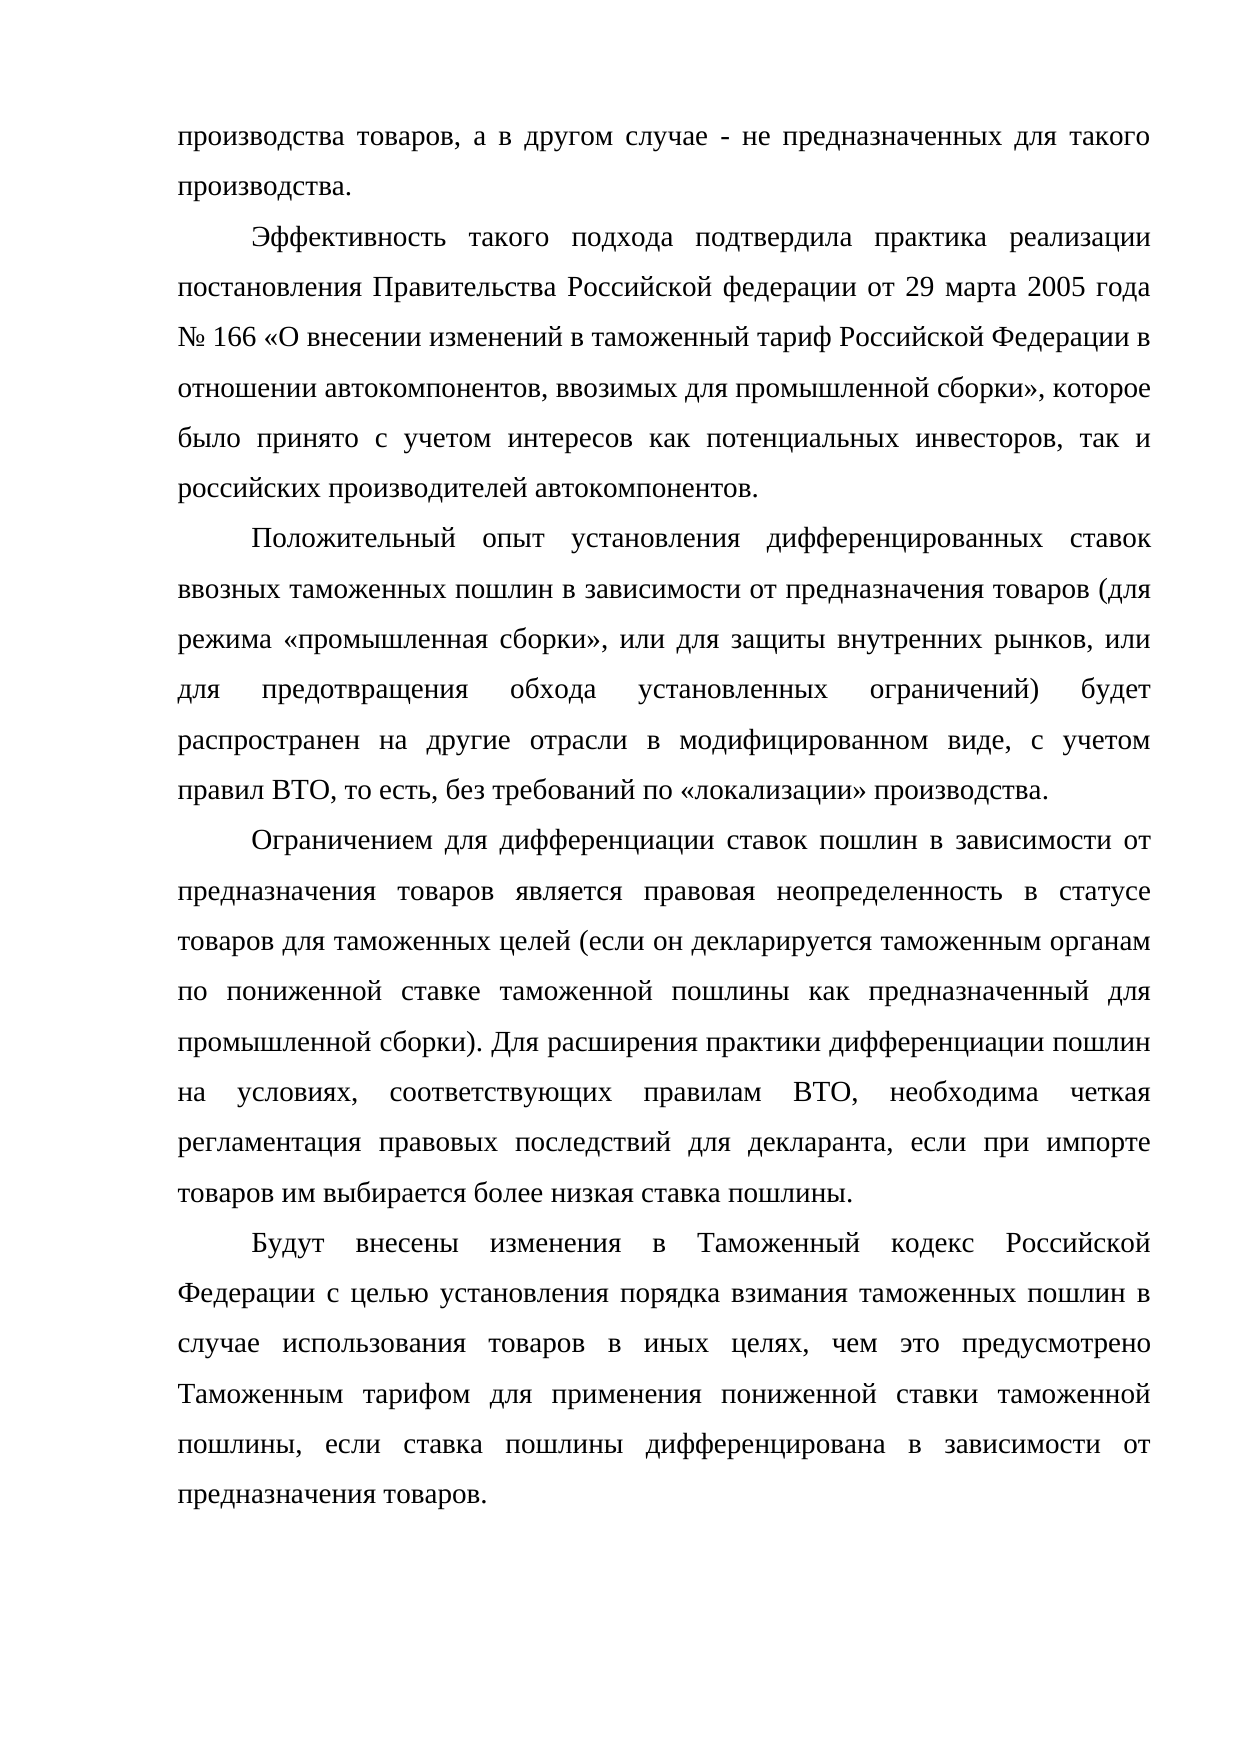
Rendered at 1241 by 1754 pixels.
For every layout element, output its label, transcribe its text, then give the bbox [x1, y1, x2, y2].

text Эффективность такого подхода подтвердила практика реализации постановления Правительства Российской федерации от 29 марта 2005 года № 166 «О внесении изменений в таможенный тариф Российской Федерации в отношении автокомпонентов, ввозимых для промышленной сборки», которое было принято с учетом интересов как потенциальных инвесторов, так и российских производителей автокомпонентов. [177, 219, 1152, 504]
text Положительный опыт установления дифференцированных ставок ввозных таможенных пошлин в зависимости от предназначения товаров (для режима «промышленная сборки», или для защиты внутренних рынков, или для предотвращения обхода установленных ограничений) будет распространен на другие отрасли в модифицированном виде, с учетом правил ВТО, то есть, без требований по «локализации» производства. [177, 521, 1152, 806]
text Будут внесены изменения в Таможенный кодекс Российской Федерации с целью установления порядка взимания таможенных пошлин в случае использования товаров в иных целях, чем это предусмотрено Таможенным тарифом для применения пониженной ставки таможенной пошлины, если ставка пошлины дифференцирована в зависимости от предназначения товаров. [177, 1225, 1152, 1510]
text Ограничением для дифференциации ставок пошлин в зависимости от предназначения товаров является правовая неопределенность в статусе товаров для таможенных целей (если он декларируется таможенным органам по пониженной ставке таможенной пошлины как предназначенный для промышленной сборки). Для расширения практики дифференциации пошлин на условиях, соответствующих правилам ВТО, необходима четкая регламентация правовых последствий для декларанта, если при импорте товаров им выбирается более низкая ставка пошлины. [177, 822, 1152, 1208]
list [177, 118, 1152, 202]
